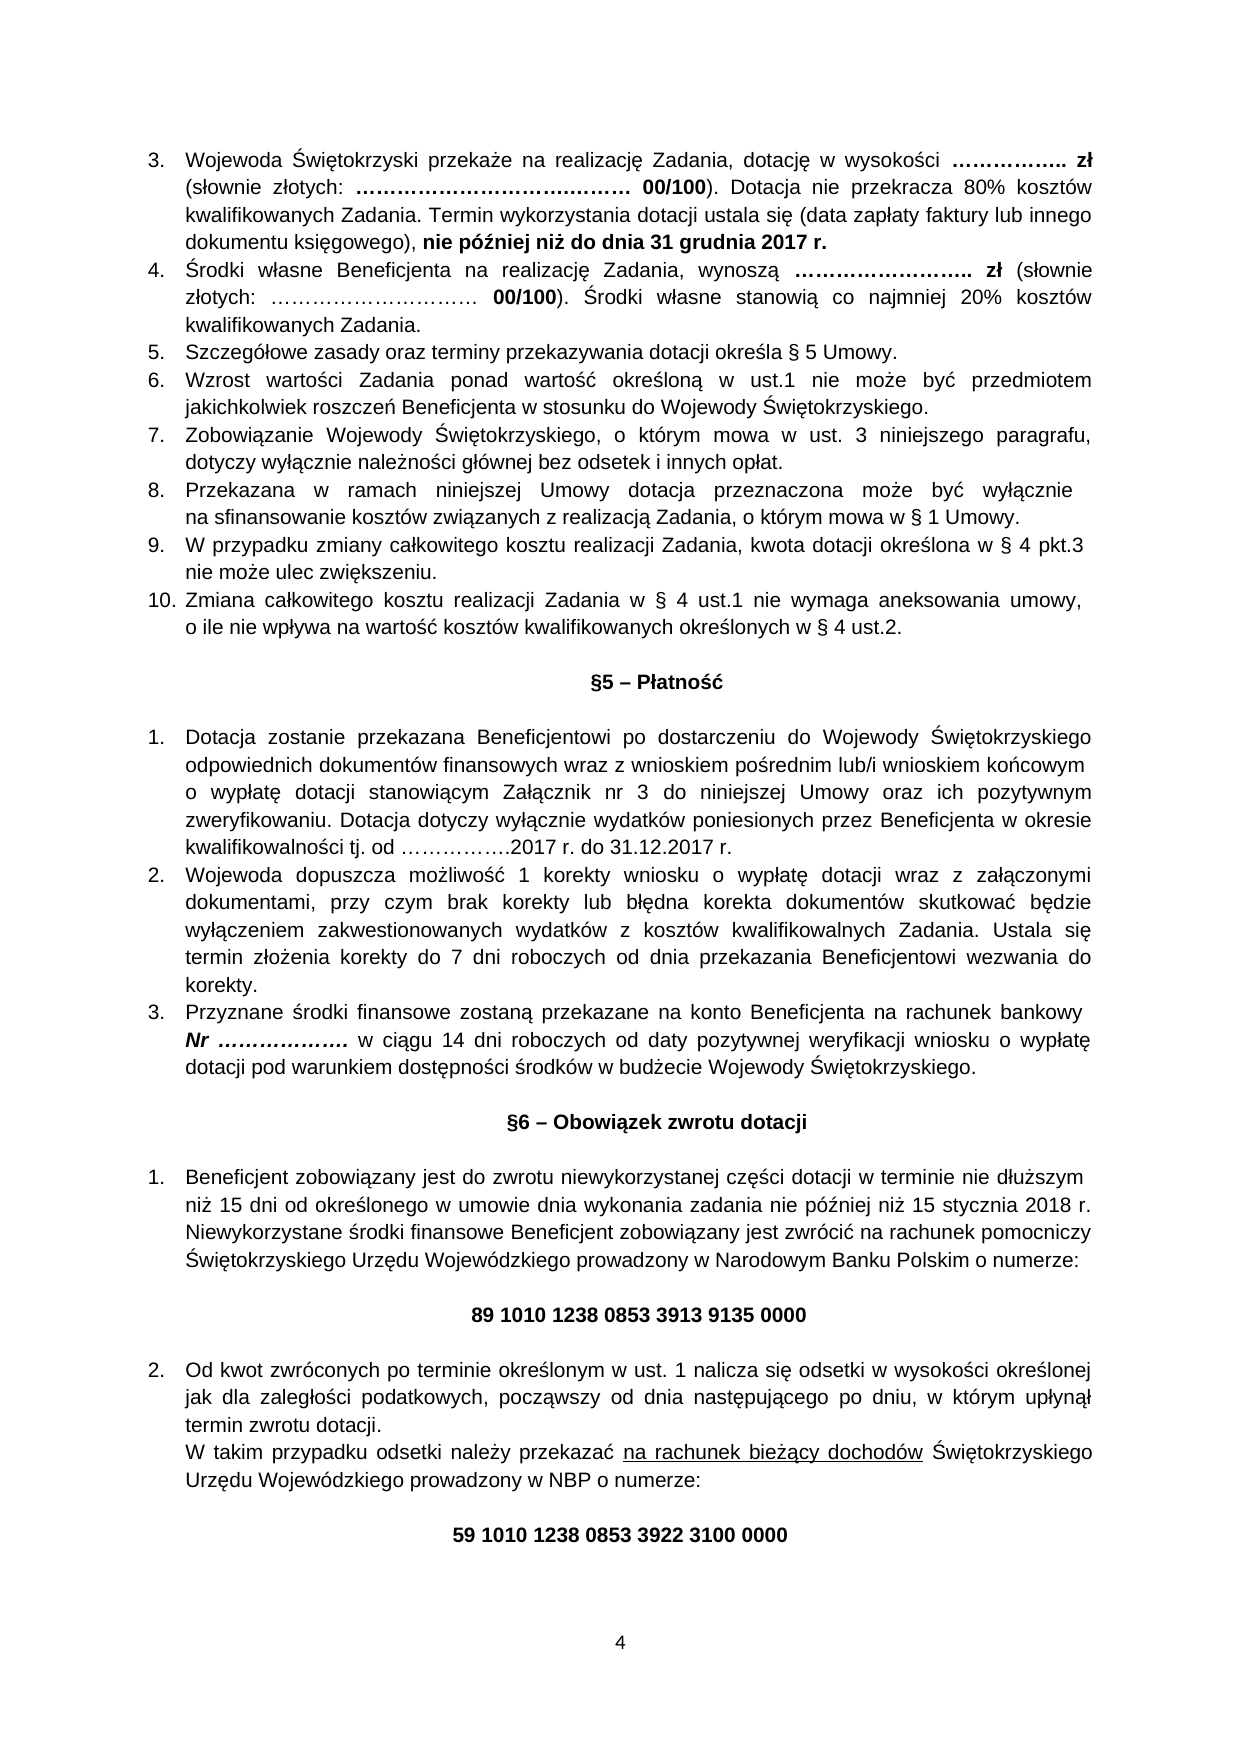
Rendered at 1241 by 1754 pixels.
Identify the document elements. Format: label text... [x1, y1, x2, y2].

text §6 – Obowiązek zwrotu dotacji [148, 1110, 1093, 1134]
list Dotacja zostanie przekazana Beneficjentowi po dostarczeniu do Wojewody Świętokrzyskiego odpowiednich dokumentów finansowych wraz z wnioskiem pośrednim lub/i wnioskiem końcowym o wypłatę dotacji stanowiącym Załącznik nr 3 do niniejszej Umowy oraz ich pozytywnym zweryfikowaniu. Dotacja dotyczy wyłącznie wydatków poniesionych przez Beneficjenta w okresie kwalifikowalności tj. od …………….2017 r. do 31.12.2017 r. [148, 725, 1093, 859]
list Wojewoda dopuszcza możliwość 1 korekty wniosku o wypłatę dotacji wraz z załączonymi dokumentami, przy czym brak korekty lub błędna korekta dokumentów skutkować będzie wyłączeniem zakwestionowanych wydatków z kosztów kwalifikowalnych Zadania. Ustala się termin złożenia korekty do 7 dni roboczych od dnia przekazania Beneficjentowi wezwania do korekty. [148, 863, 1093, 997]
text §5 – Płatność [148, 670, 1093, 694]
list Beneficjent zobowiązany jest do zwrotu niewykorzystanej części dotacji w terminie nie dłuższym niż 15 dni od określonego w umowie dnia wykonania zadania nie później niż 15 stycznia 2018 r. Niewykorzystane środki finansowe Beneficjent zobowiązany jest zwrócić na rachunek pomocniczy Świętokrzyskiego Urzędu Wojewódzkiego prowadzony w Narodowym Banku Polskim o numerze: [148, 1165, 1093, 1272]
list W takim przypadku odsetki należy przekazać na rachunek bieżący dochodów Świętokrzyskiego Urzędu Wojewódzkiego prowadzony w NBP o numerze: [185, 1440, 1093, 1492]
list Przekazana w ramach niniejszej Umowy dotacja przeznaczona może być wyłącznie na sfinansowanie kosztów związanych z realizacją Zadania, o którym mowa w § 1 Umowy. [148, 478, 1093, 529]
list Wojewoda Świętokrzyski przekaże na realizację Zadania, dotację w wysokości …………….. zł (słownie złotych: ………………………….……… 00/100). Dotacja nie przekracza 80% kosztów kwalifikowanych Zadania. Termin wykorzystania dotacji ustala się (data zapłaty faktury lub innego dokumentu księgowego), nie później niż do dnia 31 grudnia 2017 r. [148, 148, 1093, 254]
list Zmiana całkowitego kosztu realizacji Zadania w § 4 ust.1 nie wymaga aneksowania umowy, o ile nie wpływa na wartość kosztów kwalifikowanych określonych w § 4 ust.2. [148, 588, 1093, 639]
text 59 1010 1238 0853 3922 3100 0000 [148, 1523, 1093, 1547]
list 89 1010 1238 0853 3913 9135 0000 [185, 1303, 1093, 1327]
list Zobowiązanie Wojewody Świętokrzyskiego, o którym mowa w ust. 3 niniejszego paragrafu, dotyczy wyłącznie należności głównej bez odsetek i innych opłat. [148, 423, 1093, 474]
list W przypadku zmiany całkowitego kosztu realizacji Zadania, kwota dotacji określona w § 4 pkt.3 nie może ulec zwiększeniu. [148, 533, 1093, 584]
list Przyznane środki finansowe zostaną przekazane na konto Beneficjenta na rachunek bankowy Nr ………………. w ciągu 14 dni roboczych od daty pozytywnej weryfikacji wniosku o wypłatę dotacji pod warunkiem dostępności środków w budżecie Wojewody Świętokrzyskiego. [148, 1000, 1093, 1079]
list Wzrost wartości Zadania ponad wartość określoną w ust.1 nie może być przedmiotem jakichkolwiek roszczeń Beneficjenta w stosunku do Wojewody Świętokrzyskiego. [148, 368, 1093, 419]
list Środki własne Beneficjenta na realizację Zadania, wynoszą …………………….. zł (słownie złotych: ………………………… 00/100). Środki własne stanowią co najmniej 20% kosztów kwalifikowanych Zadania. [148, 258, 1093, 337]
list Szczegółowe zasady oraz terminy przekazywania dotacji określa § 5 Umowy. [148, 340, 1093, 364]
list Od kwot zwróconych po terminie określonym w ust. 1 nalicza się odsetki w wysokości określonej jak dla zaległości podatkowych, począwszy od dnia następującego po dniu, w którym upłynął termin zwrotu dotacji. [148, 1358, 1093, 1437]
